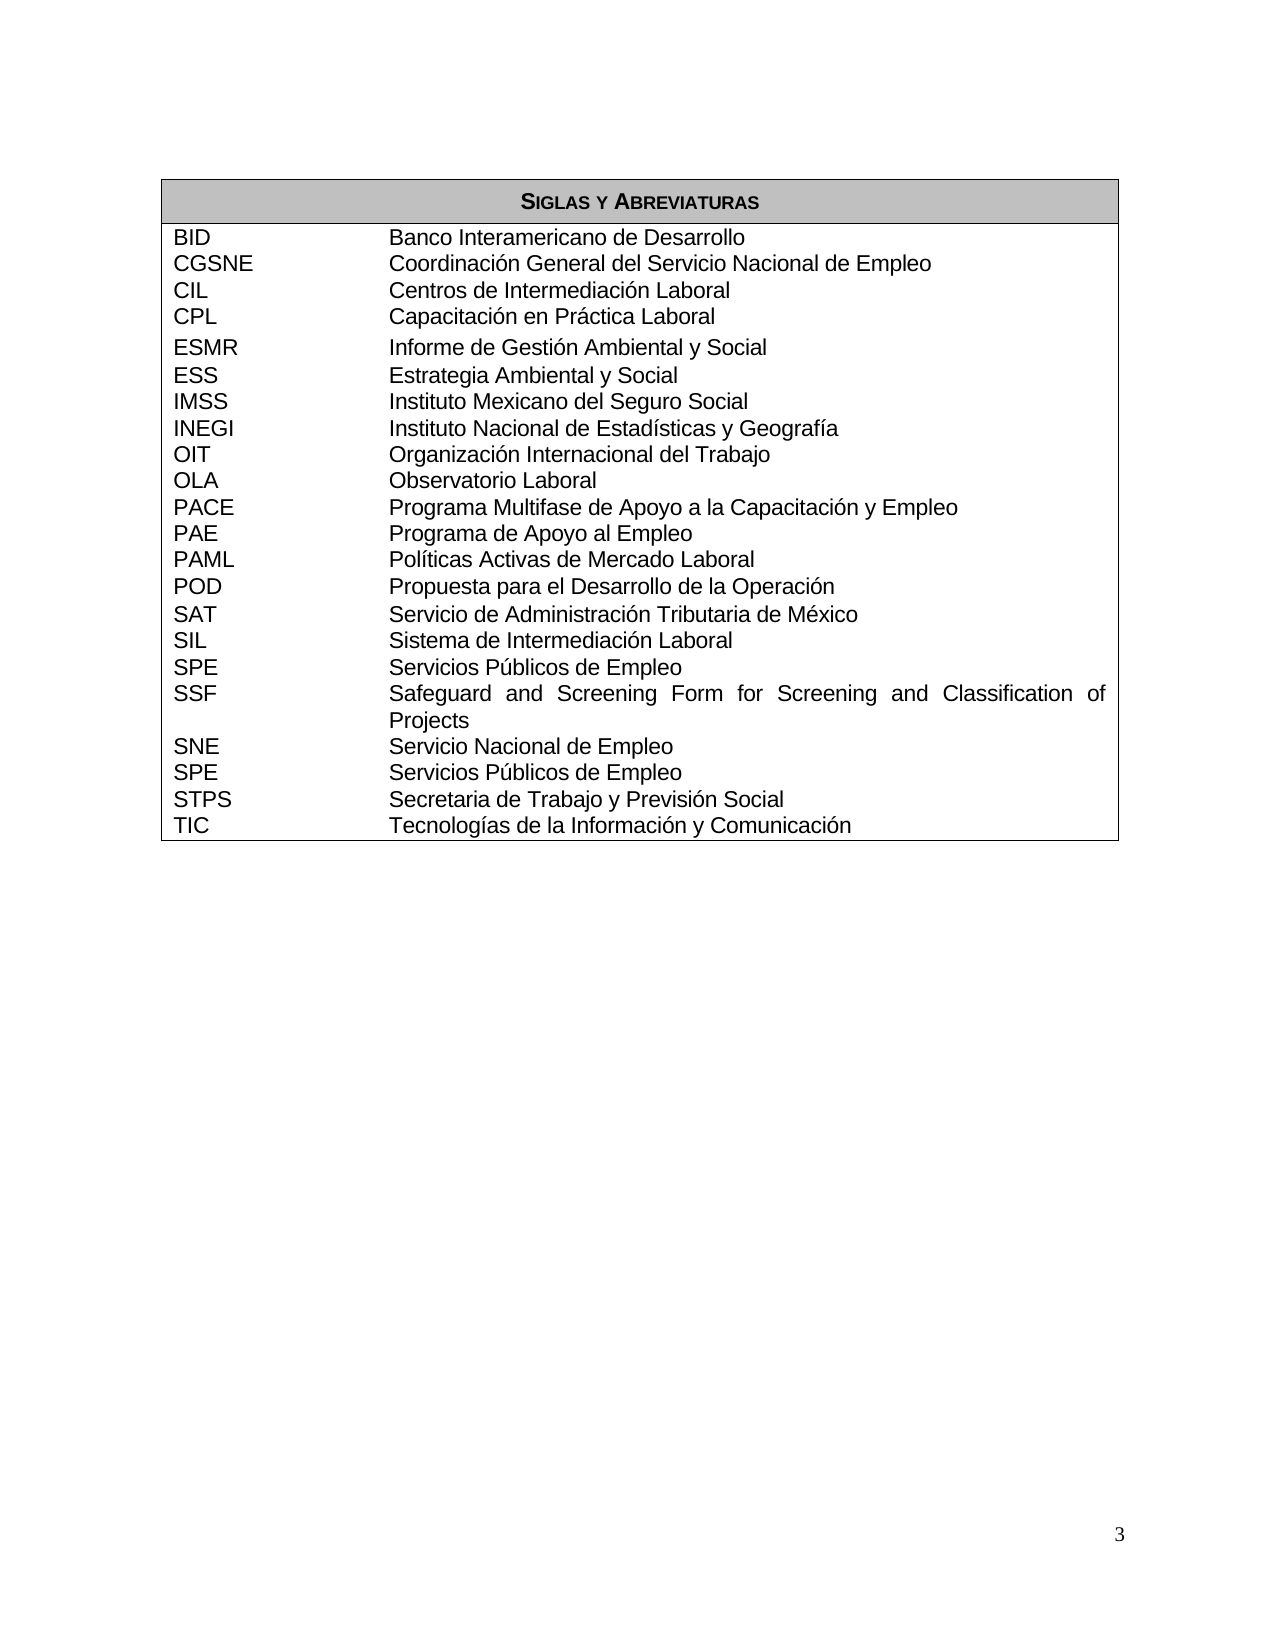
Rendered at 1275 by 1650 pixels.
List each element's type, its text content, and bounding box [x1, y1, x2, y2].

table_cell SAT SIL SPE SSF SNE SPE STPS TIC [162, 601, 377, 840]
table_cell Informe de Gestión Ambiental y Social [378, 331, 1118, 362]
table_header Siglas y Abreviaturas [162, 180, 1118, 223]
table_cell BID CGSNE CIL CPL [162, 224, 377, 331]
table_cell ESS IMSS INEGI OIT OLA PACE PAE PAML POD [162, 362, 377, 601]
table_cell ESMR [162, 331, 377, 362]
table_cell Servicio de Administración Tributaria de México Sistema de Intermediación Laboral Servicios Públicos de Empleo Safeguard and Screening Form for Screening and Classification of Projects Servicio Nacional de Empleo Servicios Públicos de Empleo Secretaria de Trabajo y Previsión Social Tecnologías de la Información y Comunicación [378, 601, 1118, 840]
table_cell Banco Interamericano de Desarrollo Coordinación General del Servicio Nacional de Empleo Centros de Intermediación Laboral Capacitación en Práctica Laboral [378, 224, 1118, 331]
table_cell Estrategia Ambiental y Social Instituto Mexicano del Seguro Social Instituto Nacional de Estadísticas y Geografía Organización Internacional del Trabajo Observatorio Laboral Programa Multifase de Apoyo a la Capacitación y Empleo Programa de Apoyo al Empleo Políticas Activas de Mercado Laboral Propuesta para el Desarrollo de la Operación [378, 362, 1118, 601]
